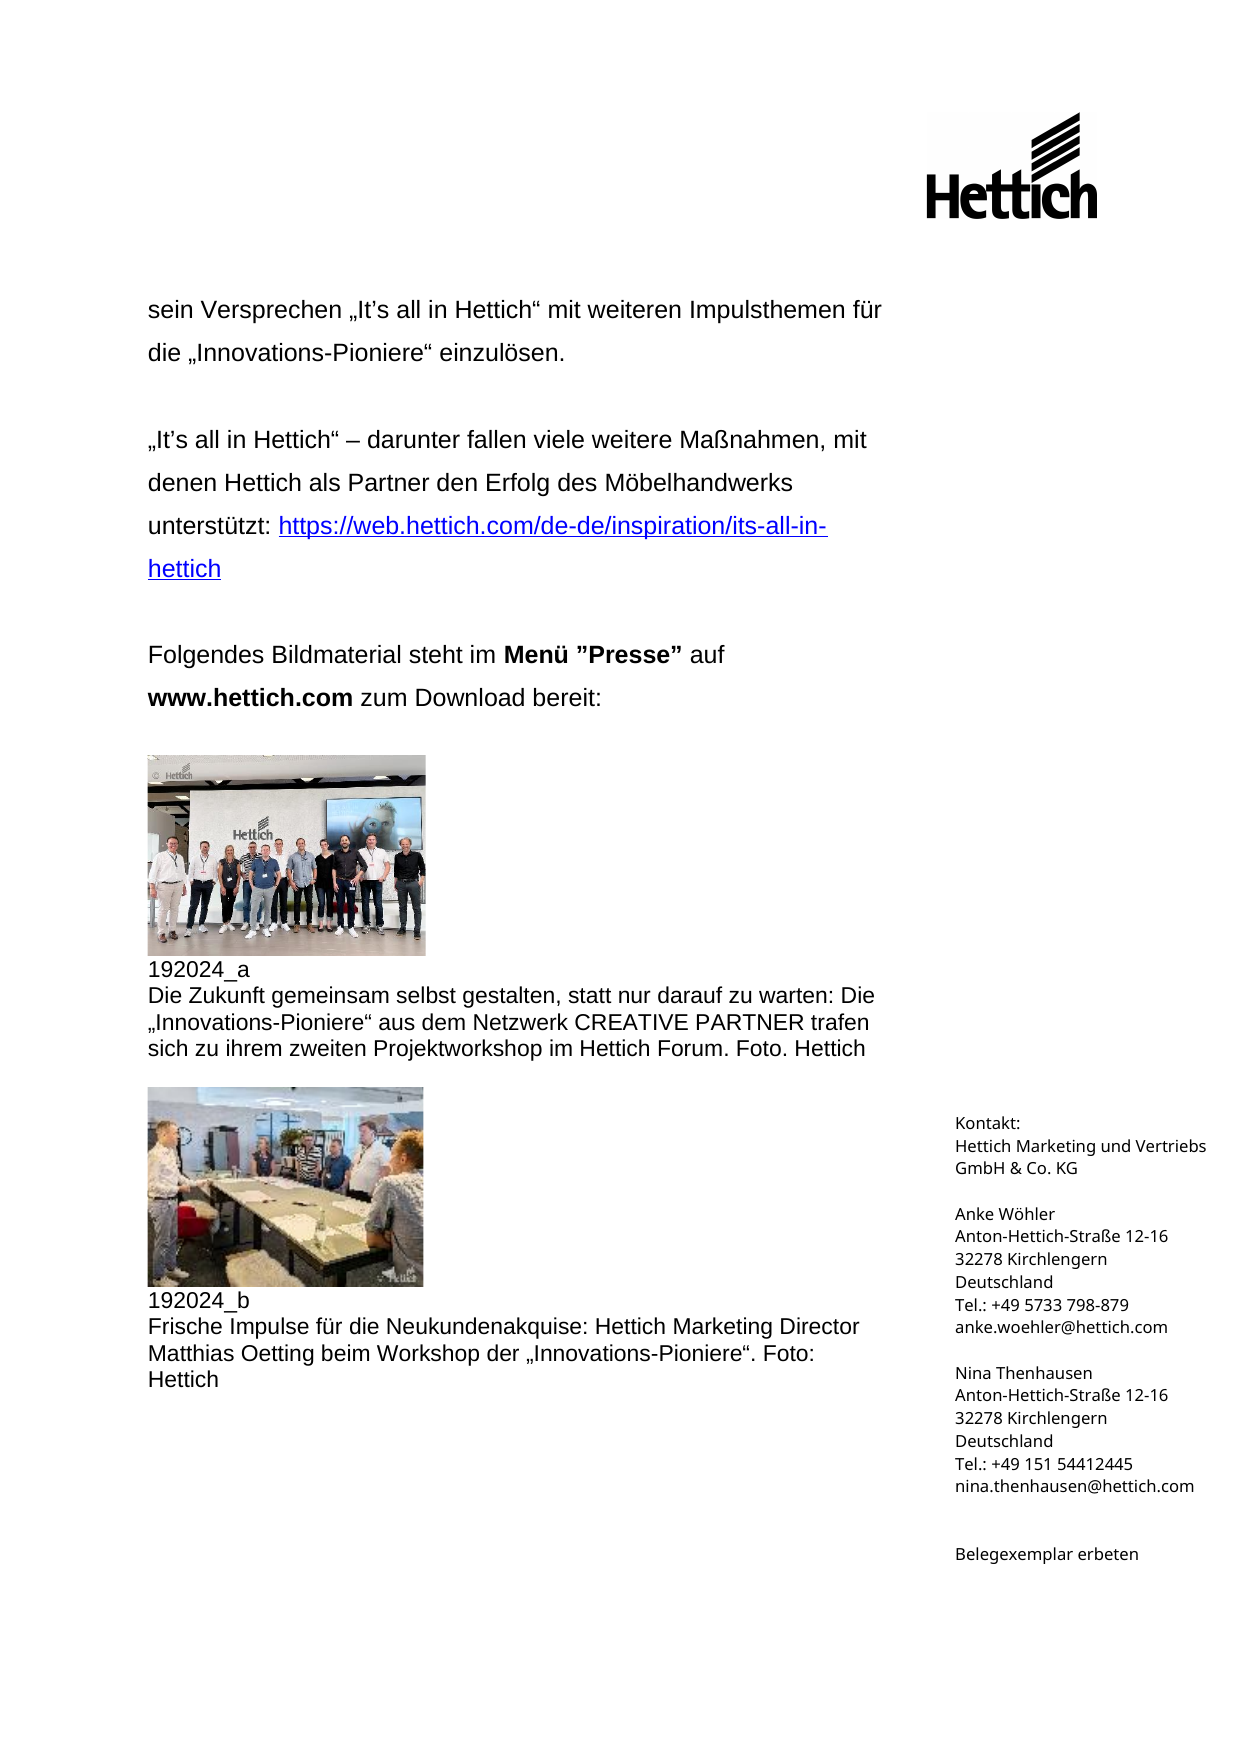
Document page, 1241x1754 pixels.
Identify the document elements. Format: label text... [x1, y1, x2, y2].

text Frische Impulse für die Neukundenakquise: Hettich Marketing Director Matthias Oetting beim Workshop der „Innovations-Pioniere“. Foto: Hettich [148, 1313, 886, 1392]
text Die Zukunft gemeinsam selbst gestalten, statt nur darauf zu warten: Die „Innovations-Pioniere“ aus dem Netzwerk CREATIVE PARTNER trafen sich zu ihrem zweiten Projektworkshop im Hettich Forum. Foto. Hettich [148, 982, 886, 1061]
picture [926, 112, 1097, 219]
picture [147, 755, 426, 956]
text 192024_a [148, 956, 886, 982]
text 192024_b [148, 1287, 886, 1313]
text „It’s all in Hettich“ – darunter fallen viele weitere Maßnahmen, mit denen Hettich als Partner den Erfolg des Möbelhandwerks unterstützt: https://web.hettich.com/de-de/inspiration/its-all-in-hettich [148, 425, 886, 583]
text Folgendes Bildmaterial steht im Menü ”Presse” auf www.hettich.com zum Download bereit: [148, 640, 886, 712]
picture [147, 1087, 424, 1287]
